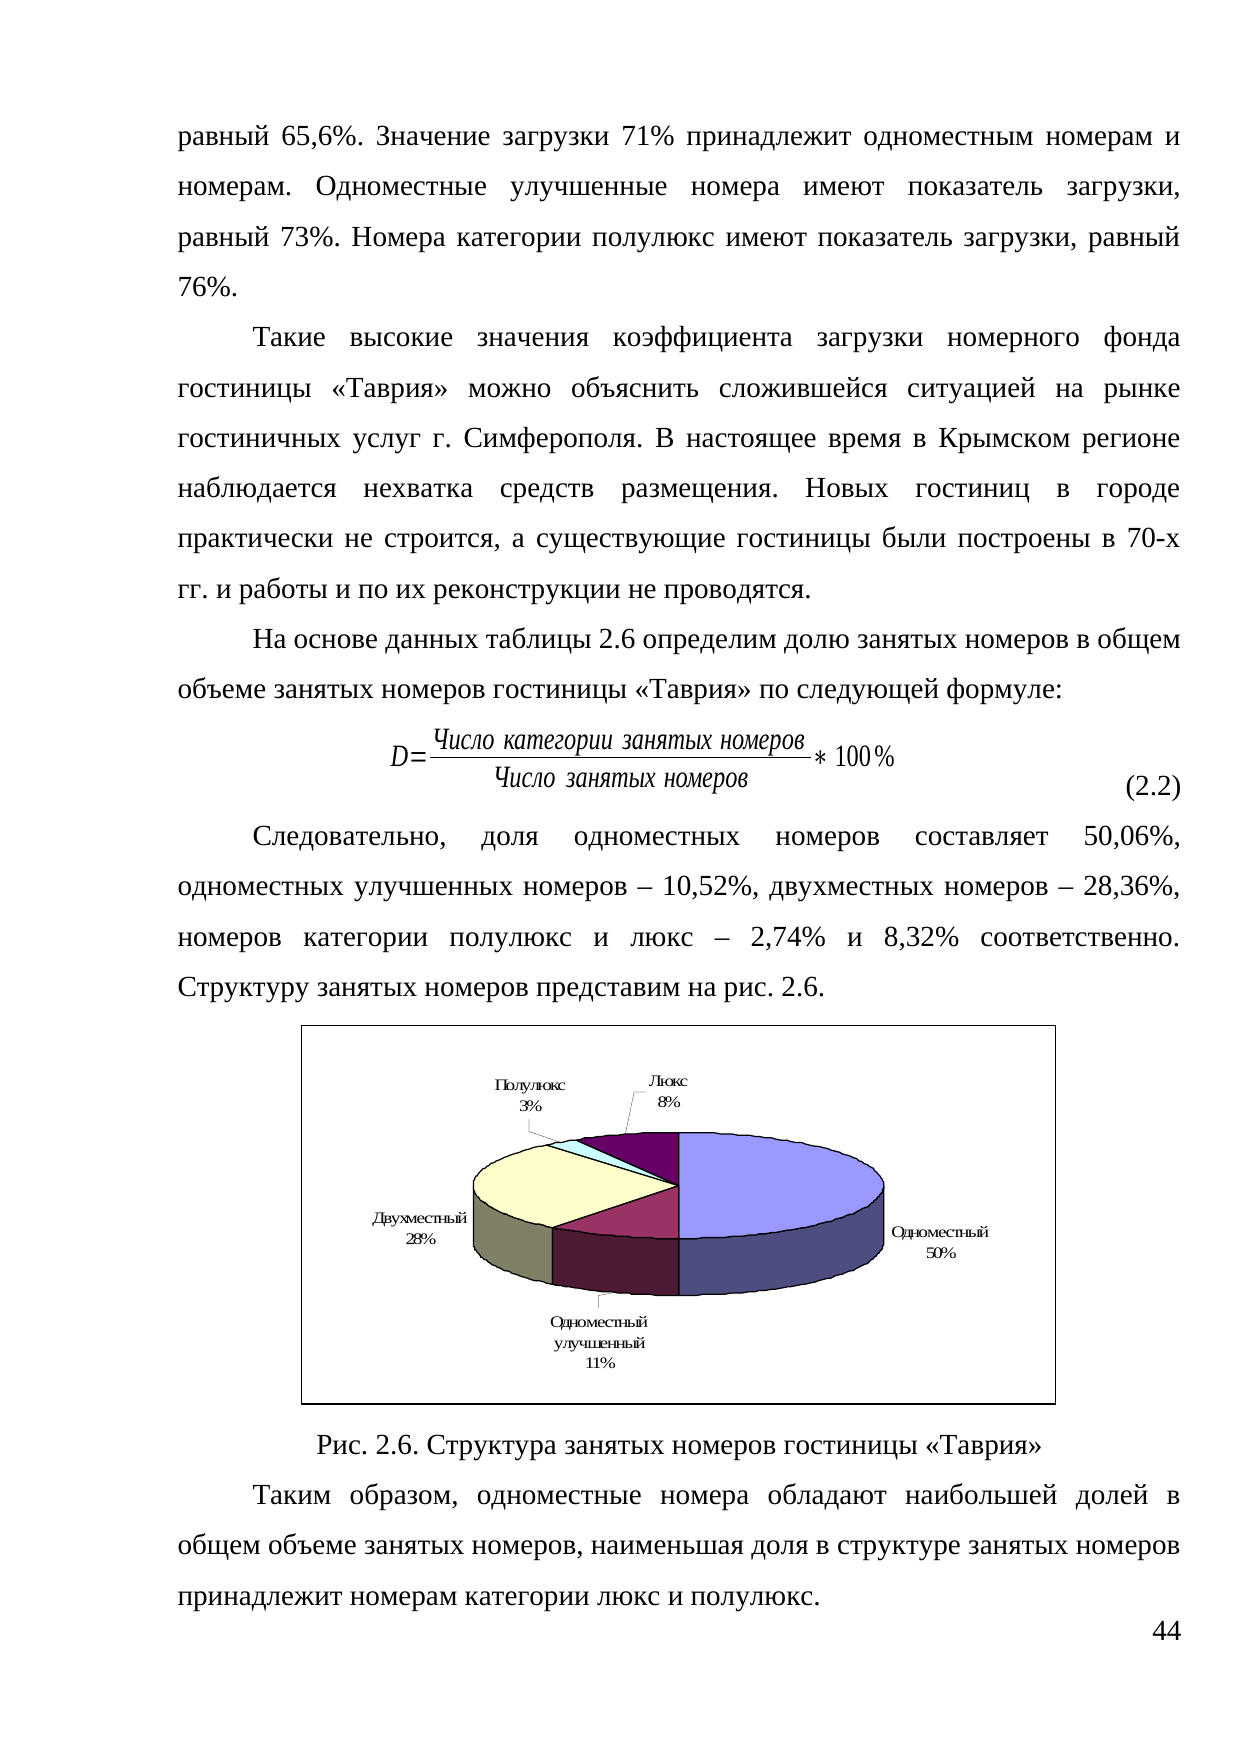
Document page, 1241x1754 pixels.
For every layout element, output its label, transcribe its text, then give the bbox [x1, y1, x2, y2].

text Таким образом, одноместные номера обладают наибольшей долей в общем объеме занятых номеров, наименьшая доля в структуре занятых номеров принадлежит номерам категории люкс и полулюкс. [177, 1477, 1181, 1611]
text Такие высокие значения коэффициента загрузки номерного фонда гостиницы «Таврия» можно объяснить сложившейся ситуацией на рынке гостиничных услуг г. Симферополя. В настоящее время в Крымском регионе наблюдается нехватка средств размещения. Новых гостиниц в городе практически не строится, а существующие гостиницы были построены в 70-х гг. и работы и по их реконструкции не проводятся. [177, 319, 1181, 604]
text (2.2) [177, 722, 1181, 801]
text Следовательно, доля одноместных номеров составляет 50,06%, одноместных улучшенных номеров – 10,52%, двухместных номеров – 28,36%, номеров категории полулюкс и люкс – 2,74% и 8,32% соответственно. Структуру занятых номеров представим на рис. 2.6. [177, 818, 1181, 1003]
text Рис. 2.6. Структура занятых номеров гостиницы «Таврия» [177, 1427, 1181, 1460]
text На основе данных таблицы 2.6 определим долю занятых номеров в общем объеме занятых номеров гостиницы «Таврия» по следующей формуле: [177, 621, 1181, 705]
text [177, 118, 1181, 303]
